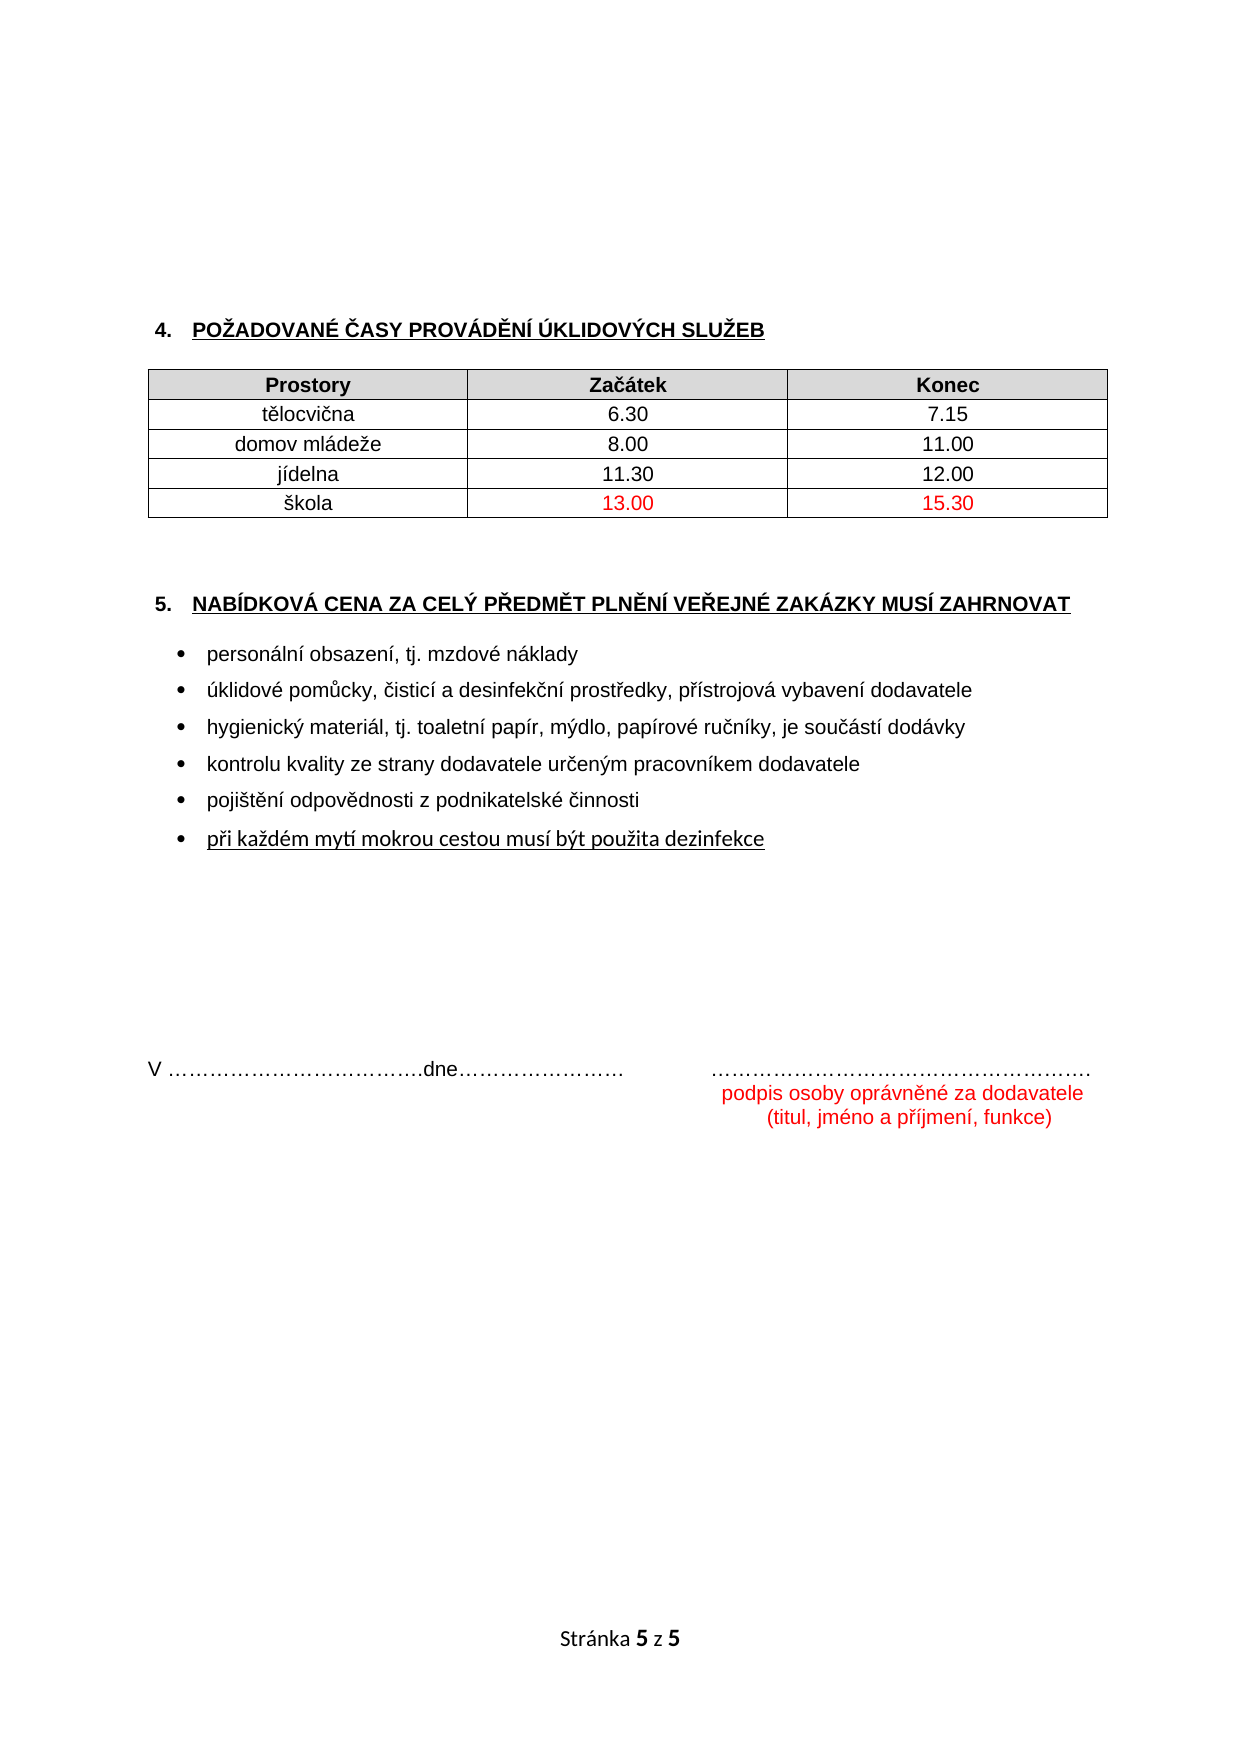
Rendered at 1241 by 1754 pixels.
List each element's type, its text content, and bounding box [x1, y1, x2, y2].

list úklidové pomůcky, čisticí a desinfekční prostředky, přístrojová vybavení dodavatele [177, 678, 1093, 702]
table_cell 11.30 [468, 459, 787, 488]
table_cell 13.00 [468, 489, 787, 517]
list kontrolu kvality ze strany dodavatele určeným pracovníkem dodavatele [177, 751, 1093, 776]
table_cell 11.00 [788, 430, 1107, 458]
list při každém mytí mokrou cestou musí být použita dezinfekce [177, 824, 1093, 853]
list hygienický materiál, tj. toaletní papír, mýdlo, papírové ručníky, je součástí dodávky [177, 715, 1093, 739]
table_cell domov mládeže [149, 430, 467, 458]
text V ……………………………….dne…………………… ………………………………………………. [148, 1057, 1093, 1081]
text (titul, jméno a příjmení, funkce) [148, 1105, 1093, 1129]
table_cell 7.15 [788, 400, 1107, 428]
list pojištění odpovědnosti z podnikatelské činnosti [177, 788, 1093, 812]
table_header Prostory [149, 370, 467, 399]
table_cell 8.00 [468, 430, 787, 458]
table_cell 15.30 [788, 489, 1107, 517]
list POŽADOVANÉ ČASY PROVÁDĚNÍ ÚKLIDOVÝCH SLUŽEB [154, 318, 1093, 342]
table_cell škola [149, 489, 467, 517]
table_cell 12.00 [788, 459, 1107, 488]
table_cell 6.30 [468, 400, 787, 428]
table_cell jídelna [149, 459, 467, 488]
list personální obsazení, tj. mzdové náklady [177, 642, 1093, 666]
text podpis osoby oprávněné za dodavatele [148, 1081, 1093, 1105]
table_header Začátek [468, 370, 787, 399]
list NABÍDKOVÁ CENA ZA CELÝ PŘEDMĚT PLNĚNÍ VEŘEJNÉ ZAKÁZKY MUSÍ ZAHRNOVAT [154, 592, 1093, 616]
table_cell tělocvična [149, 400, 467, 428]
table_header Konec [788, 370, 1107, 399]
